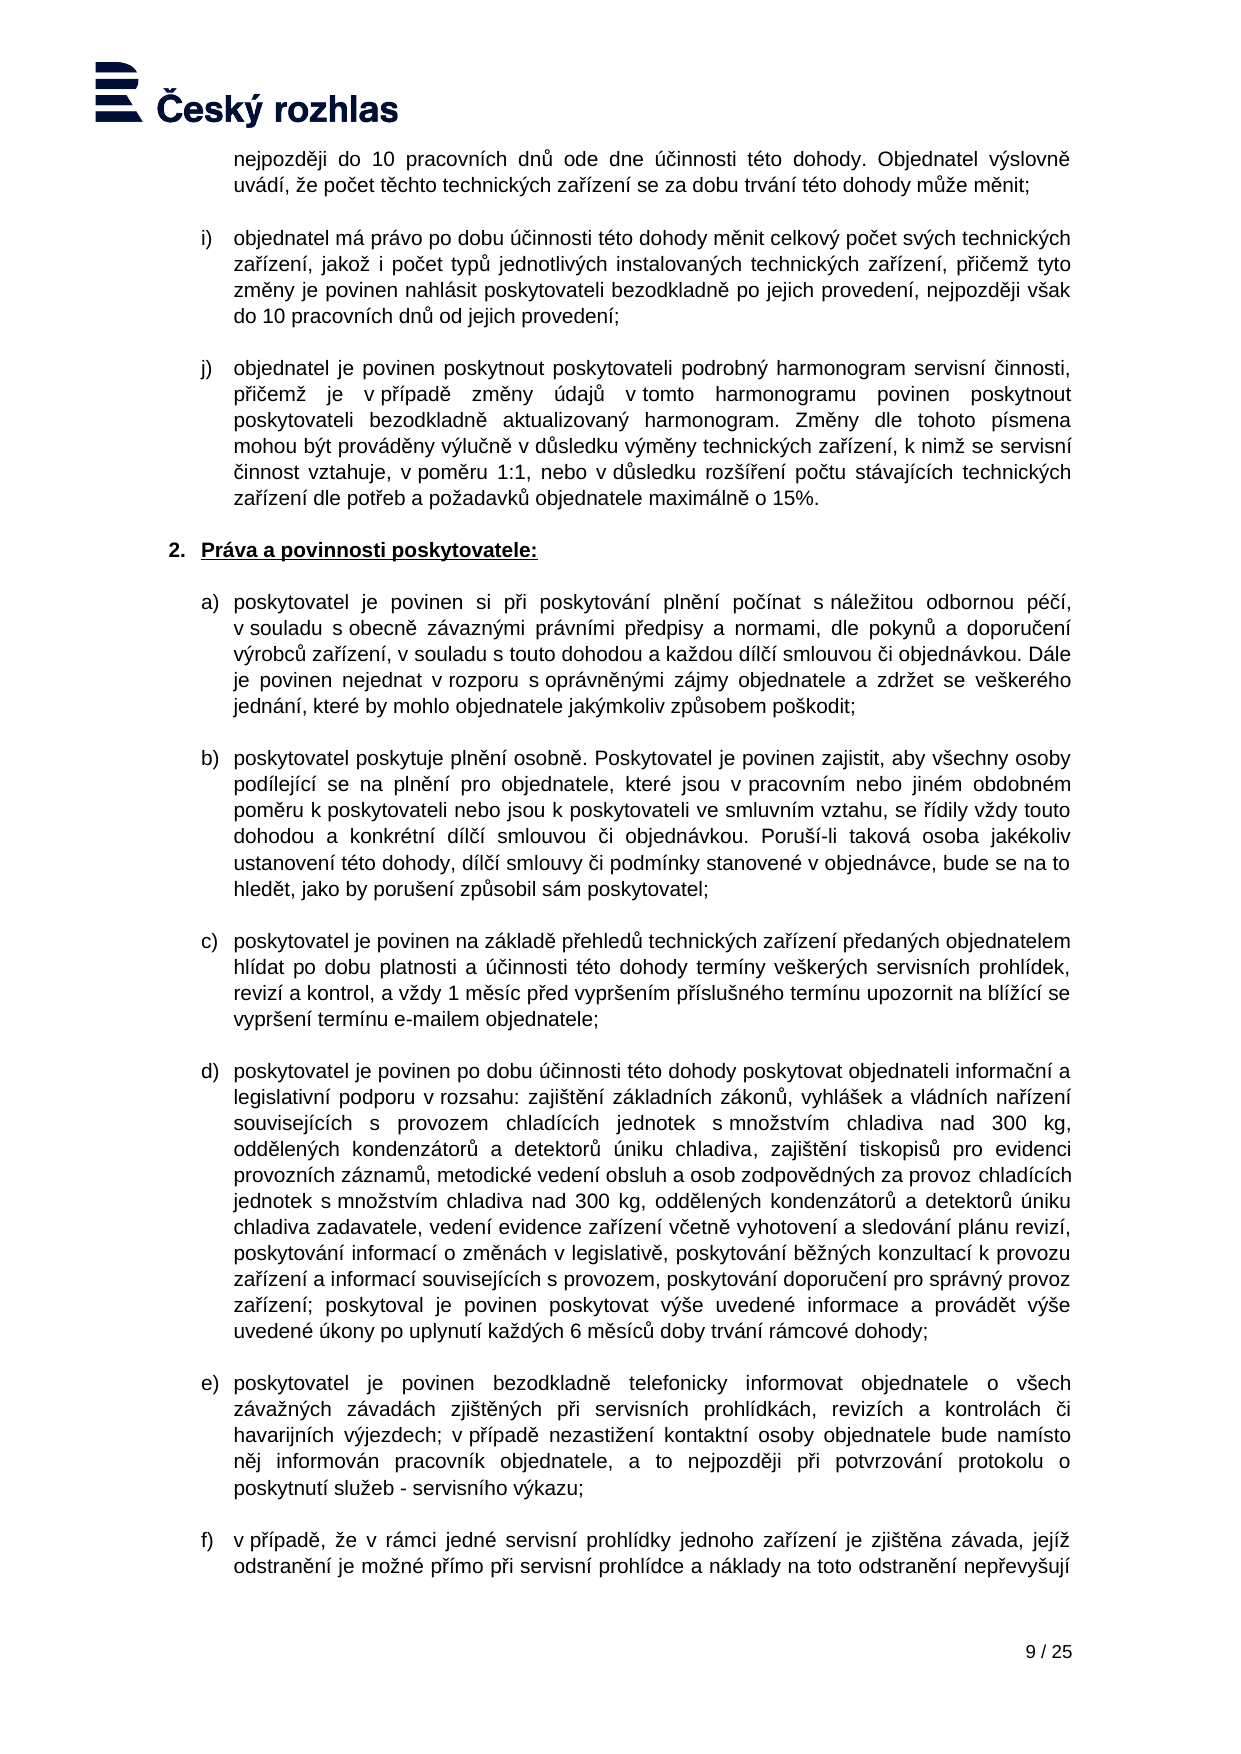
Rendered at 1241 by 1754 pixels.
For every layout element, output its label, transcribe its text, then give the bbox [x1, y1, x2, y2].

picture [95, 62, 398, 128]
list poskytovatel je povinen si při poskytování plnění počínat s náležitou odbornou péčí, v souladu s obecně závaznými právními předpisy a normami, dle pokynů a doporučení výrobců zařízení, v souladu s touto dohodou a každou dílčí smlouvou či objednávkou. Dále je povinen nejednat v rozporu s oprávněnými zájmy objednatele a zdržet se veškerého jednání, které by mohlo objednatele jakýmkoliv způsobem poškodit; [201, 589, 1072, 719]
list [201, 146, 1072, 198]
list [201, 1526, 1072, 1578]
list poskytovatel poskytuje plnění osobně. Poskytovatel je povinen zajistit, aby všechny osoby podílející se na plnění pro objednatele, které jsou v pracovním nebo jiném obdobném poměru k poskytovateli nebo jsou k poskytovateli ve smluvním vztahu, se řídily vždy touto dohodou a konkrétní dílčí smlouvou či objednávkou. Poruší-li taková osoba jakékoliv ustanovení této dohody, dílčí smlouvy či podmínky stanovené v objednávce, bude se na to hledět, jako by porušení způsobil sám poskytovatel; [201, 745, 1072, 901]
list objednatel je povinen poskytnout poskytovateli podrobný harmonogram servisní činnosti, přičemž je v případě změny údajů v tomto harmonogramu povinen poskytnout poskytovateli bezodkladně aktualizovaný harmonogram. Změny dle tohoto písmena mohou být prováděny výlučně v důsledku výměny technických zařízení, k nimž se servisní činnost vztahuje, v poměru 1:1, nebo v důsledku rozšíření počtu stávajících technických zařízení dle potřeb a požadavků objednatele maximálně o 15%. [201, 354, 1072, 511]
list poskytovatel je povinen po dobu účinnosti této dohody poskytovat objednateli informační a legislativní podporu v rozsahu: zajištění základních zákonů, vyhlášek a vládních nařízení souvisejících s provozem chladících jednotek s množstvím chladiva nad 300 kg, oddělených kondenzátorů a detektorů úniku chladiva, zajištění tiskopisů pro evidenci provozních záznamů, metodické vedení obsluh a osob zodpovědných za provoz chladících jednotek s množstvím chladiva nad 300 kg, oddělených kondenzátorů a detektorů úniku chladiva zadavatele, vedení evidence zařízení včetně vyhotovení a sledování plánu revizí, poskytování informací o změnách v legislativě, poskytování běžných konzultací k provozu zařízení a informací souvisejících s provozem, poskytování doporučení pro správný provoz zařízení; poskytoval je povinen poskytovat výše uvedené informace a provádět výše uvedené úkony po uplynutí každých 6 měsíců doby trvání rámcové dohody; [201, 1057, 1072, 1344]
list objednatel má právo po dobu účinnosti této dohody měnit celkový počet svých technických zařízení, jakož i počet typů jednotlivých instalovaných technických zařízení, přičemž tyto změny je povinen nahlásit poskytovateli bezodkladně po jejich provedení, nejpozději však do 10 pracovních dnů od jejich provedení; [201, 224, 1072, 328]
list poskytovatel je povinen na základě přehledů technických zařízení předaných objednatelem hlídat po dobu platnosti a účinnosti této dohody termíny veškerých servisních prohlídek, revizí a kontrol, a vždy 1 měsíc před vypršením příslušného termínu upozornit na blížící se vypršení termínu e-mailem objednatele; [201, 927, 1072, 1031]
list poskytovatel je povinen bezodkladně telefonicky informovat objednatele o všech závažných závadách zjištěných při servisních prohlídkách, revizích a kontrolách či havarijních výjezdech; v případě nezastižení kontaktní osoby objednatele bude namísto něj informován pracovník objednatele, a to nejpozději při potvrzování protokolu o poskytnutí služeb - servisního výkazu; [201, 1370, 1072, 1500]
list Práva a povinnosti poskytovatele: [168, 537, 1072, 563]
